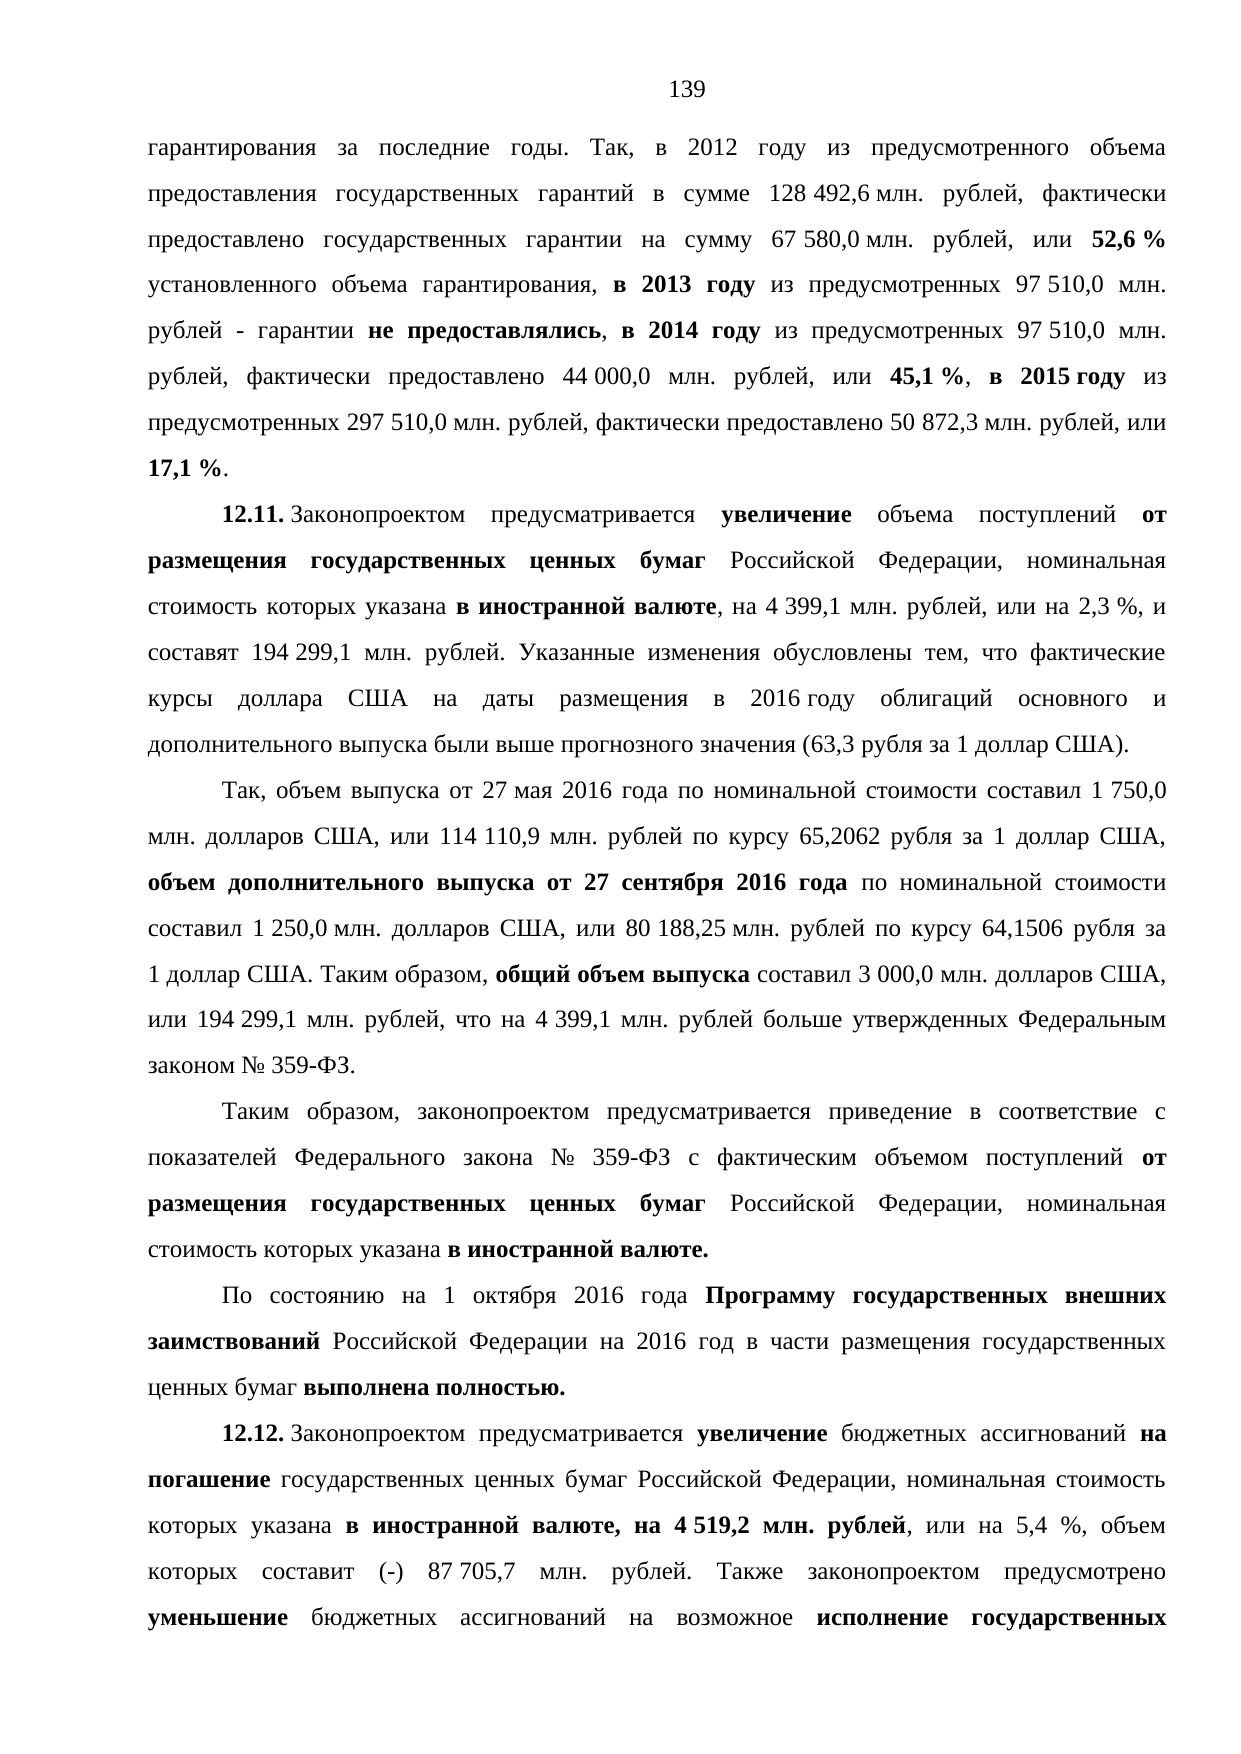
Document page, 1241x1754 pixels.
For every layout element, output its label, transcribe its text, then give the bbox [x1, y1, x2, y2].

text 12.11. Законопроектом предусматривается увеличение объема поступлений от размещения государственных ценных бумаг Российской Федерации, номинальная стоимость которых указана в иностранной валюте, на 4 399,1 млн. рублей, или на 2,3 %, и составят 194 299,1 млн. рублей. Указанные изменения обусловлены тем, что фактические курсы доллара США на даты размещения в 2016 году облигаций основного и дополнительного выпуска были выше прогнозного значения (63,3 рубля за 1 доллар США). [148, 499, 1167, 758]
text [148, 1418, 1167, 1631]
text По состоянию на 1 октября 2016 года Программу государственных внешних заимствований Российской Федерации на 2016 год в части размещения государственных ценных бумаг выполнена полностью. [148, 1280, 1167, 1401]
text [148, 132, 1167, 482]
text Таким образом, законопроектом предусматривается приведение в соответствие с показателей Федерального закона № 359-ФЗ с фактическим объемом поступлений от размещения государственных ценных бумаг Российской Федерации, номинальная стоимость которых указана в иностранной валюте. [148, 1096, 1167, 1263]
text Так, объем выпуска от 27 мая 2016 года по номинальной стоимости составил 1 750,0 млн. долларов США, или 114 110,9 млн. рублей по курсу 65,2062 рубля за 1 доллар США, объем дополнительного выпуска от 27 сентября 2016 года по номинальной стоимости составил 1 250,0 млн. долларов США, или 80 188,25 млн. рублей по курсу 64,1506 рубля за 1 доллар США. Таким образом, общий объем выпуска составил 3 000,0 млн. долларов США, или 194 299,1 млн. рублей, что на 4 399,1 млн. рублей больше утвержденных Федеральным законом № 359-ФЗ. [148, 775, 1167, 1079]
